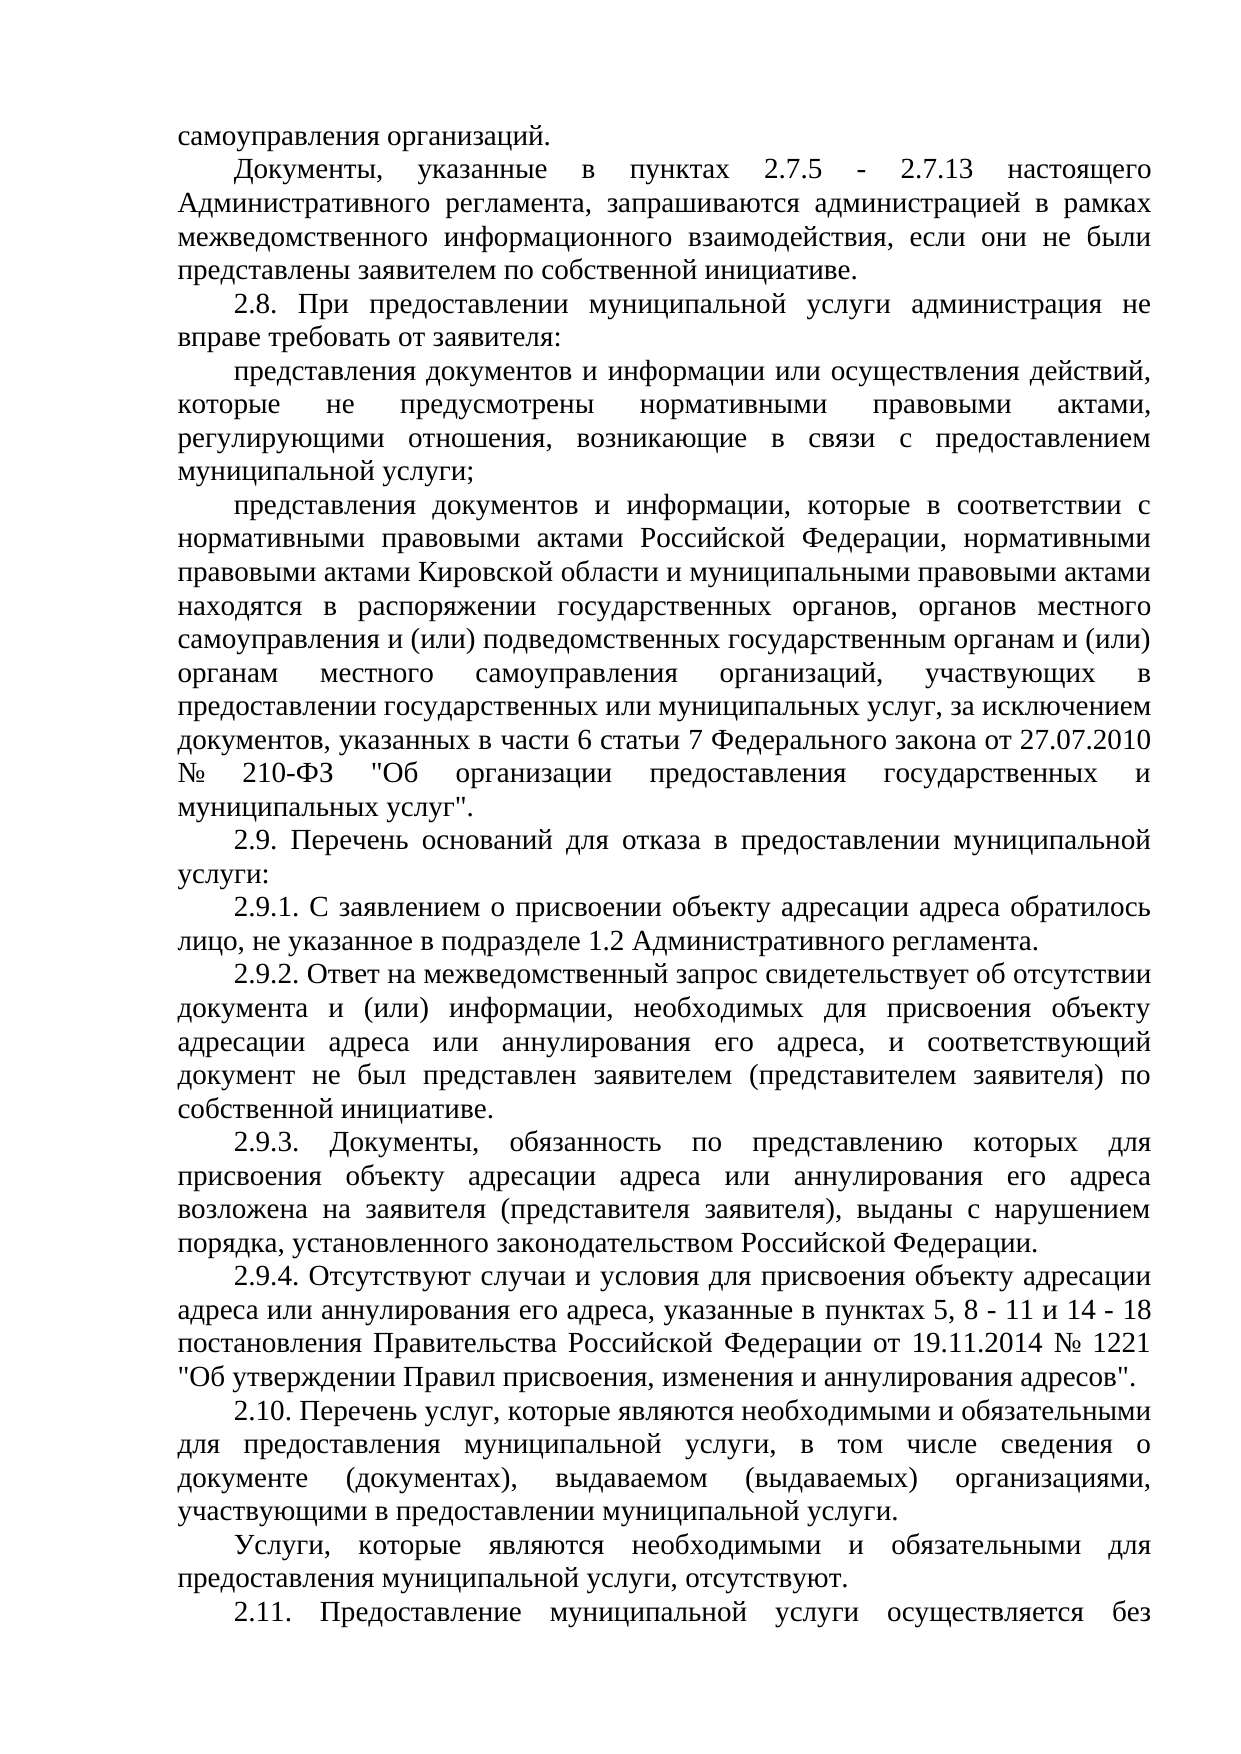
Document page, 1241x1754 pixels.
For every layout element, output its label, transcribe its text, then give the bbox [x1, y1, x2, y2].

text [177, 1594, 1152, 1627]
text 2.9.1. С заявлением о присвоении объекту адресации адреса обратилось лицо, не указанное в подразделе 1.2 Административного регламента. [177, 889, 1152, 957]
text 2.10. Перечень услуг, которые являются необходимыми и обязательными для предоставления муниципальной услуги, в том числе сведения о документе (документах), выдаваемом (выдаваемых) организациями, участвующими в предоставлении муниципальной услуги. [177, 1393, 1152, 1527]
text 2.9.3. Документы, обязанность по представлению которых для присвоения объекту адресации адреса или аннулирования его адреса возложена на заявителя (представителя заявителя), выданы с нарушением порядка, установленного законодательством Российской Федерации. [177, 1124, 1152, 1258]
text представления документов и информации, которые в соответствии с нормативными правовыми актами Российской Федерации, нормативными правовыми актами Кировской области и муниципальными правовыми актами находятся в распоряжении государственных органов, органов местного самоуправления и (или) подведомственных государственным органам и (или) органам местного самоуправления организаций, участвующих в предоставлении государственных или муниципальных услуг, за исключением документов, указанных в части 6 статьи 7 Федерального закона от 27.07.2010 № 210-ФЗ "Об организации предоставления государственных и муниципальных услуг". [177, 487, 1152, 822]
text 2.9.4. Отсутствуют случаи и условия для присвоения объекту адресации адреса или аннулирования его адреса, указанные в пунктах 5, 8 - 11 и 14 - 18 постановления Правительства Российской Федерации от 19.11.2014 № 1221 "Об утверждении Правил присвоения, изменения и аннулирования адресов". [177, 1258, 1152, 1393]
text Документы, указанные в пунктах 2.7.5 - 2.7.13 настоящего Административного регламента, запрашиваются администрацией в рамках межведомственного информационного взаимодействия, если они не были представлены заявителем по собственной инициативе. [177, 152, 1152, 286]
text представления документов и информации или осуществления действий, которые не предусмотрены нормативными правовыми актами, регулирующими отношения, возникающие в связи с предоставлением муниципальной услуги; [177, 353, 1152, 487]
text 2.9. Перечень оснований для отказа в предоставлении муниципальной услуги: [177, 822, 1152, 889]
text 2.8. При предоставлении муниципальной услуги администрация не вправе требовать от заявителя: [177, 286, 1152, 353]
text Услуги, которые являются необходимыми и обязательными для предоставления муниципальной услуги, отсутствуют. [177, 1527, 1152, 1594]
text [177, 118, 1152, 152]
text 2.9.2. Ответ на межведомственный запрос свидетельствует об отсутствии документа и (или) информации, необходимых для присвоения объекту адресации адреса или аннулирования его адреса, и соответствующий документ не был представлен заявителем (представителем заявителя) по собственной инициативе. [177, 957, 1152, 1124]
